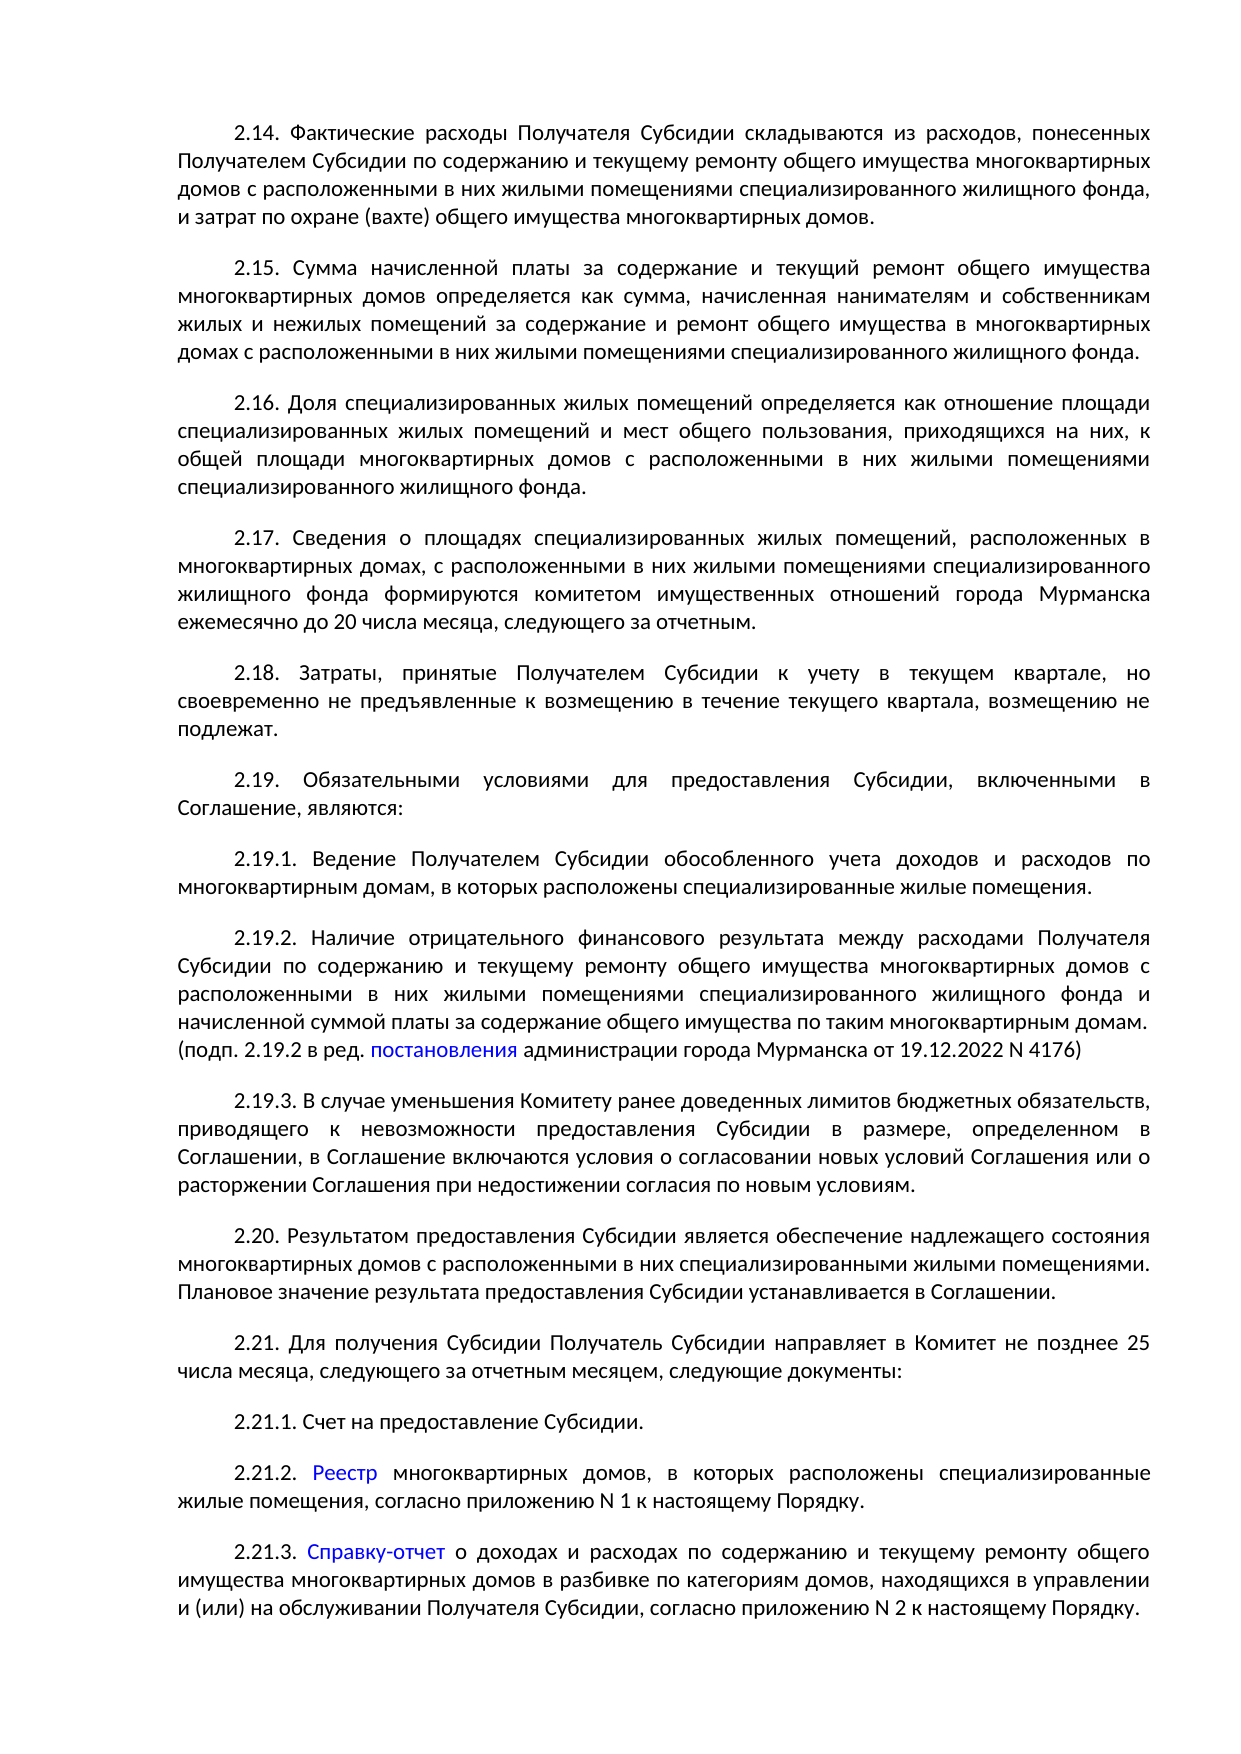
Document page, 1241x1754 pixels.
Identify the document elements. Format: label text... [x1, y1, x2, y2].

text 2.14. Фактические расходы Получателя Субсидии складываются из расходов, понесенных Получателем Субсидии по содержанию и текущему ремонту общего имущества многоквартирных домов с расположенными в них жилыми помещениями специализированного жилищного фонда, и затрат по охране (вахте) общего имущества многоквартирных домов. [177, 118, 1152, 230]
text 2.19.1. Ведение Получателем Субсидии обособленного учета доходов и расходов по многоквартирным домам, в которых расположены специализированные жилые помещения. [177, 844, 1152, 900]
text 2.17. Сведения о площадях специализированных жилых помещений, расположенных в многоквартирных домах, с расположенными в них жилыми помещениями специализированного жилищного фонда формируются комитетом имущественных отношений города Мурманска ежемесячно до 20 числа месяца, следующего за отчетным. [177, 523, 1152, 635]
text 2.21.3. Справку-отчет о доходах и расходах по содержанию и текущему ремонту общего имущества многоквартирных домов в разбивке по категориям домов, находящихся в управлении и (или) на обслуживании Получателя Субсидии, согласно приложению N 2 к настоящему Порядку. [177, 1537, 1152, 1621]
text 2.16. Доля специализированных жилых помещений определяется как отношение площади специализированных жилых помещений и мест общего пользования, приходящихся на них, к общей площади многоквартирных домов с расположенными в них жилыми помещениями специализированного жилищного фонда. [177, 388, 1152, 500]
text 2.20. Результатом предоставления Субсидии является обеспечение надлежащего состояния многоквартирных домов с расположенными в них специализированными жилыми помещениями. Плановое значение результата предоставления Субсидии устанавливается в Соглашении. [177, 1221, 1152, 1305]
text 2.19.3. В случае уменьшения Комитету ранее доведенных лимитов бюджетных обязательств, приводящего к невозможности предоставления Субсидии в размере, определенном в Соглашении, в Соглашение включаются условия о согласовании новых условий Соглашения или о расторжении Соглашения при недостижении согласия по новым условиям. [177, 1086, 1152, 1198]
text 2.18. Затраты, принятые Получателем Субсидии к учету в текущем квартале, но своевременно не предъявленные к возмещению в течение текущего квартала, возмещению не подлежат. [177, 658, 1152, 742]
text 2.21. Для получения Субсидии Получатель Субсидии направляет в Комитет не позднее 25 числа месяца, следующего за отчетным месяцем, следующие документы: [177, 1328, 1152, 1384]
text 2.21.1. Счет на предоставление Субсидии. [177, 1407, 1152, 1435]
text 2.21.2. Реестр многоквартирных домов, в которых расположены специализированные жилые помещения, согласно приложению N 1 к настоящему Порядку. [177, 1458, 1152, 1514]
text 2.19. Обязательными условиями для предоставления Субсидии, включенными в Соглашение, являются: [177, 765, 1152, 821]
text 2.19.2. Наличие отрицательного финансового результата между расходами Получателя Субсидии по содержанию и текущему ремонту общего имущества многоквартирных домов с расположенными в них жилыми помещениями специализированного жилищного фонда и начисленной суммой платы за содержание общего имущества по таким многоквартирным домам. [177, 923, 1152, 1035]
text (подп. 2.19.2 в ред. постановления администрации города Мурманска от 19.12.2022 N 4176) [177, 1035, 1152, 1063]
text 2.15. Сумма начисленной платы за содержание и текущий ремонт общего имущества многоквартирных домов определяется как сумма, начисленная нанимателям и собственникам жилых и нежилых помещений за содержание и ремонт общего имущества в многоквартирных домах с расположенными в них жилыми помещениями специализированного жилищного фонда. [177, 253, 1152, 365]
